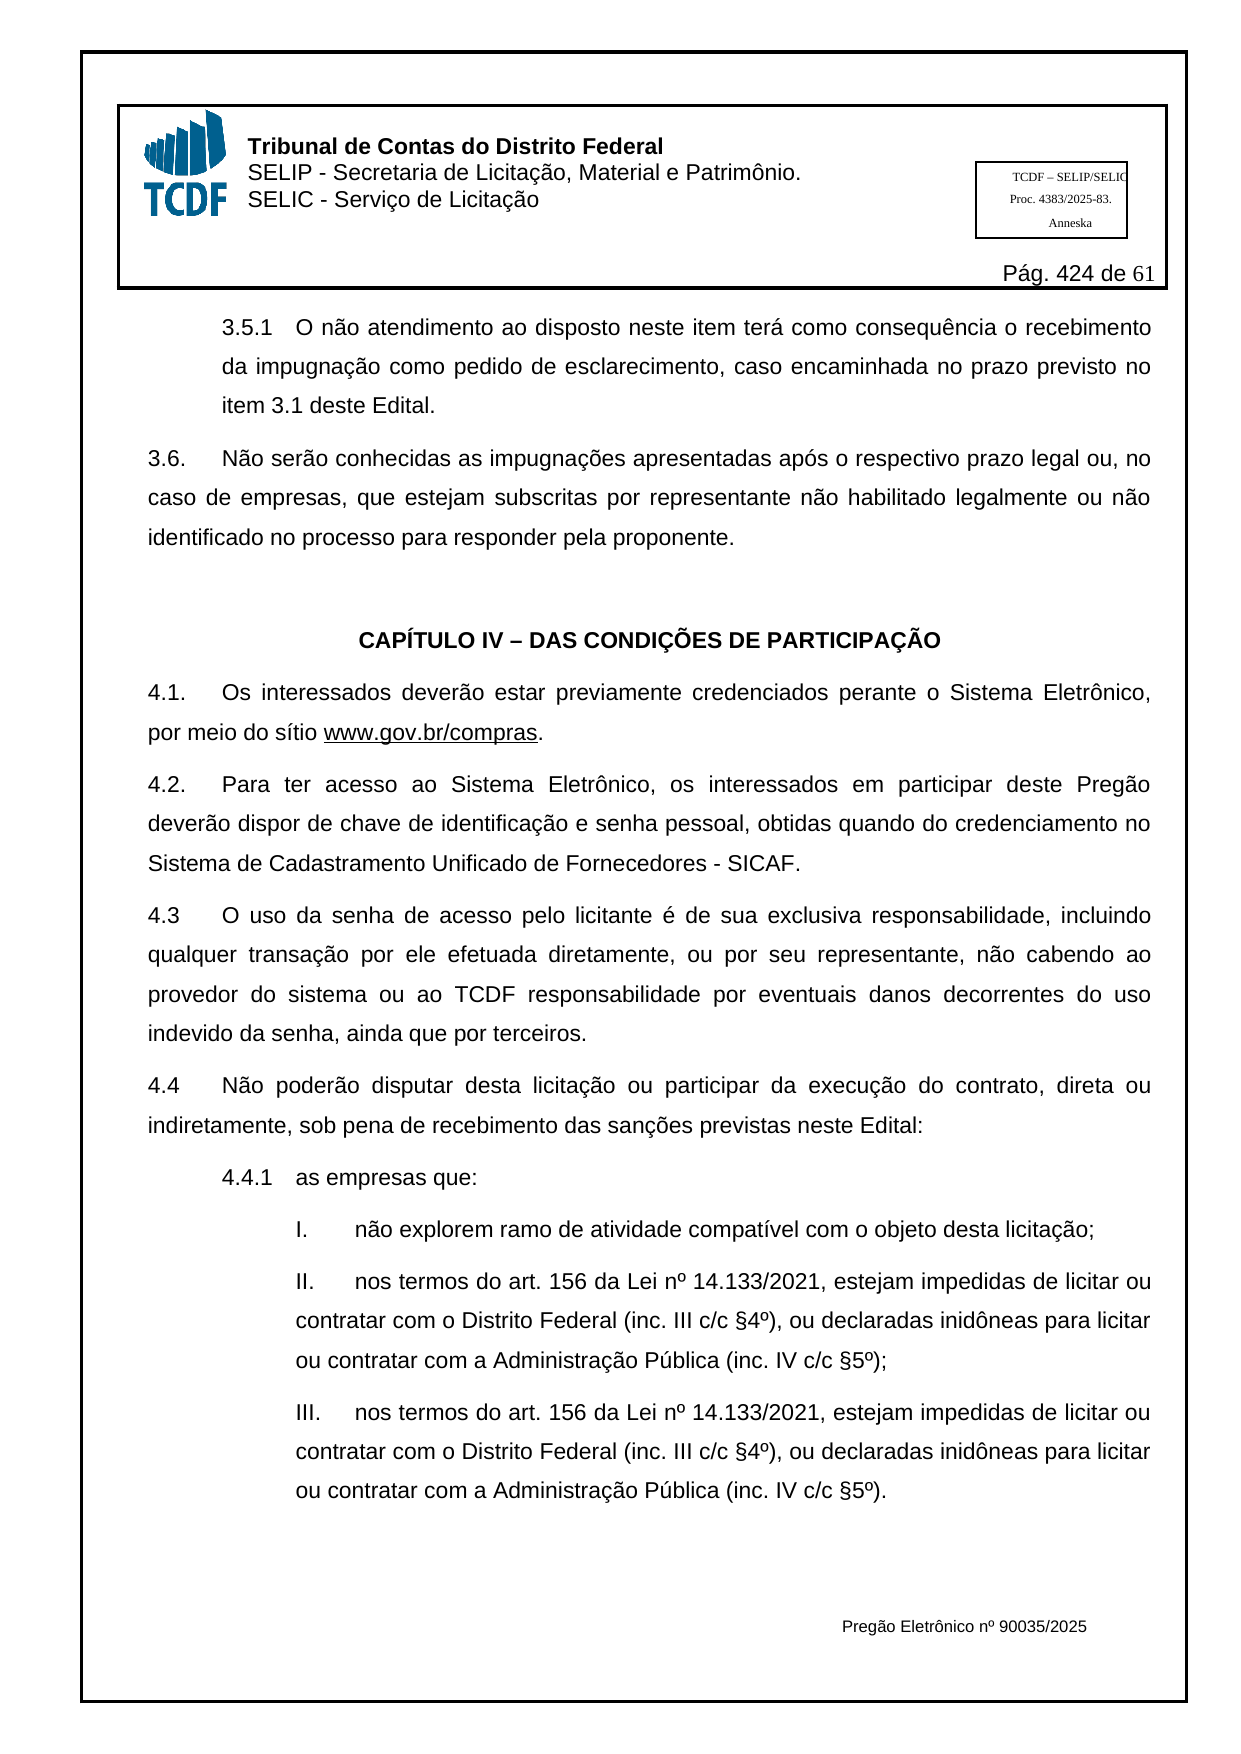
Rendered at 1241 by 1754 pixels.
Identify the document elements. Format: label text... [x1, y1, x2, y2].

text 4.3 O uso da senha de acesso pelo licitante é de sua exclusiva responsabilidade, incluindo qualquer transação por ele efetuada diretamente, ou por seu representante, não cabendo ao provedor do sistema ou ao TCDF responsabilidade por eventuais danos decorrentes do uso indevido da senha, ainda que por terceiros. [148, 902, 1152, 1047]
text 3.5.1 O não atendimento ao disposto neste item terá como consequência o recebimento da impugnação como pedido de esclarecimento, caso encaminhada no prazo previsto no item 3.1 deste Edital. [222, 313, 1152, 419]
text III. nos termos do art. 156 da Lei nº 14.133/2021, estejam impedidas de licitar ou contratar com o Distrito Federal (inc. III c/c §4º), ou declaradas inidôneas para licitar ou contratar com a Administração Pública (inc. IV c/c §5º). [295, 1398, 1152, 1504]
text 4.1. Os interessados deverão estar previamente credenciados perante o Sistema Eletrônico, por meio do sítio www.gov.br/compras. [148, 679, 1152, 745]
text I. não explorem ramo de atividade compatível com o objeto desta licitação; [295, 1216, 1152, 1242]
text 4.2. Para ter acesso ao Sistema Eletrônico, os interessados em participar deste Pregão deverão dispor de chave de identificação e senha pessoal, obtidas quando do credenciamento no Sistema de Cadastramento Unificado de Fornecedores - SICAF. [148, 771, 1152, 876]
picture [129, 107, 241, 218]
text CAPÍTULO IV – DAS CONDIÇÕES DE PARTICIPAÇÃO [148, 627, 1152, 654]
text 4.4 Não poderão disputar desta licitação ou participar da execução do contrato, direta ou indiretamente, sob pena de recebimento das sanções previstas neste Edital: [148, 1072, 1152, 1138]
text 3.6. Não serão conhecidas as impugnações apresentadas após o respectivo prazo legal ou, no caso de empresas, que estejam subscritas por representante não habilitado legalmente ou não identificado no processo para responder pela proponente. [148, 444, 1152, 550]
text 4.4.1 as empresas que: [222, 1164, 1152, 1190]
text II. nos termos do art. 156 da Lei nº 14.133/2021, estejam impedidas de licitar ou contratar com o Distrito Federal (inc. III c/c §4º), ou declaradas inidôneas para licitar ou contratar com a Administração Pública (inc. IV c/c §5º); [295, 1268, 1152, 1373]
